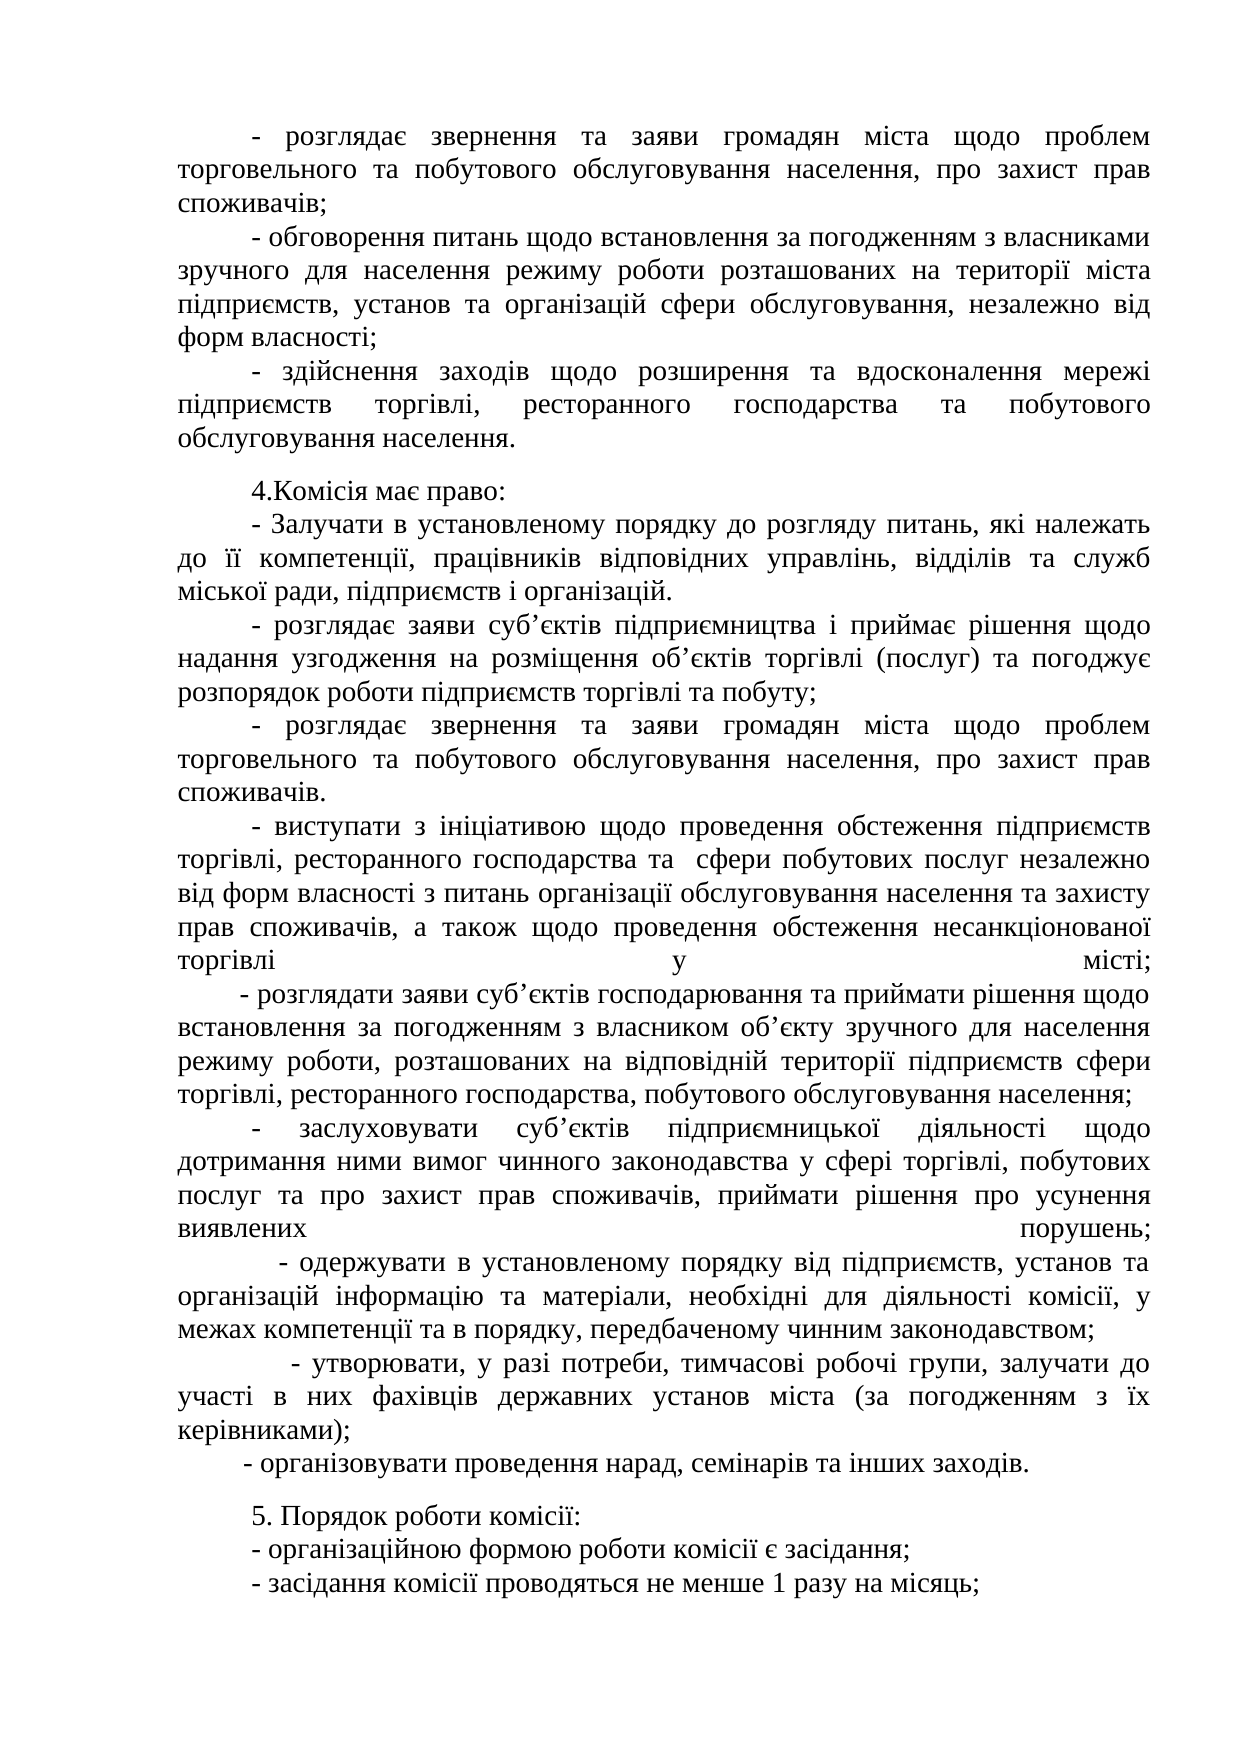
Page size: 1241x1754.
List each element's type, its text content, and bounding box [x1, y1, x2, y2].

text 5. Порядок роботи комісії: [177, 1498, 1152, 1532]
text - засідання комісії проводяться не менше 1 разу на місяць; [177, 1565, 1152, 1599]
text 4.Комісія має право: [177, 473, 1152, 506]
text - розглядає звернення та заяви громадян міста щодо проблем торговельного та побутового обслуговування населення, про захист прав споживачів. [177, 707, 1152, 808]
text - здійснення заходів щодо розширення та вдосконалення мережі підприємств торгівлі, ресторанного господарства та побутового обслуговування населення. [177, 353, 1152, 453]
text - обговорення питань щодо встановлення за погодженням з власниками зручного для населення режиму роботи розташованих на території міста підприємств, установ та організацій сфери обслуговування, незалежно від форм власності; [177, 219, 1152, 353]
text - розглядає заяви суб’єктів підприємництва і приймає рішення щодо надання узгодження на розміщення об’єктів торгівлі (послуг) та погоджує розпорядок роботи підприємств торгівлі та побуту; [177, 607, 1152, 707]
text - Залучати в установленому порядку до розгляду питань, які належать до її компетенції, працівників відповідних управлінь, відділів та служб міської ради, підприємств і організацій. [177, 506, 1152, 607]
text - виступати з ініціативою щодо проведення обстеження підприємств торгівлі, ресторанного господарства та сфери побутових послуг незалежно від форм власності з питань організації обслуговування населення та захисту прав споживачів, а також щодо проведення обстеження несанкціонованої торгівлі у місті; - розглядати заяви суб’єктів господарювання та приймати рішення щодо встановлення за погодженням з власником об’єкту зручного для населення режиму роботи, розташованих на відповідній території підприємств сфери торгівлі, ресторанного господарства, побутового обслуговування населення; [177, 808, 1152, 1110]
text - розглядає звернення та заяви громадян міста щодо проблем торговельного та побутового обслуговування населення, про захист прав споживачів; [177, 118, 1152, 219]
text - заслуховувати суб’єктів підприємницької діяльності щодо дотримання ними вимог чинного законодавства у сфері торгівлі, побутових послуг та про захист прав споживачів, приймати рішення про усунення виявлених порушень; - одержувати в установленому порядку від підприємств, установ та організацій інформацію та матеріали, необхідні для діяльності комісії, у межах компетенції та в порядку, передбаченому чинним законодавством; - утворювати, у разі потреби, тимчасові робочі групи, залучати до участі в них фахівців державних установ міста (за погодженням з їх керівниками); - організовувати проведення нарад, семінарів та інших заходів. [177, 1110, 1152, 1479]
text - організаційною формою роботи комісії є засідання; [177, 1532, 1152, 1565]
